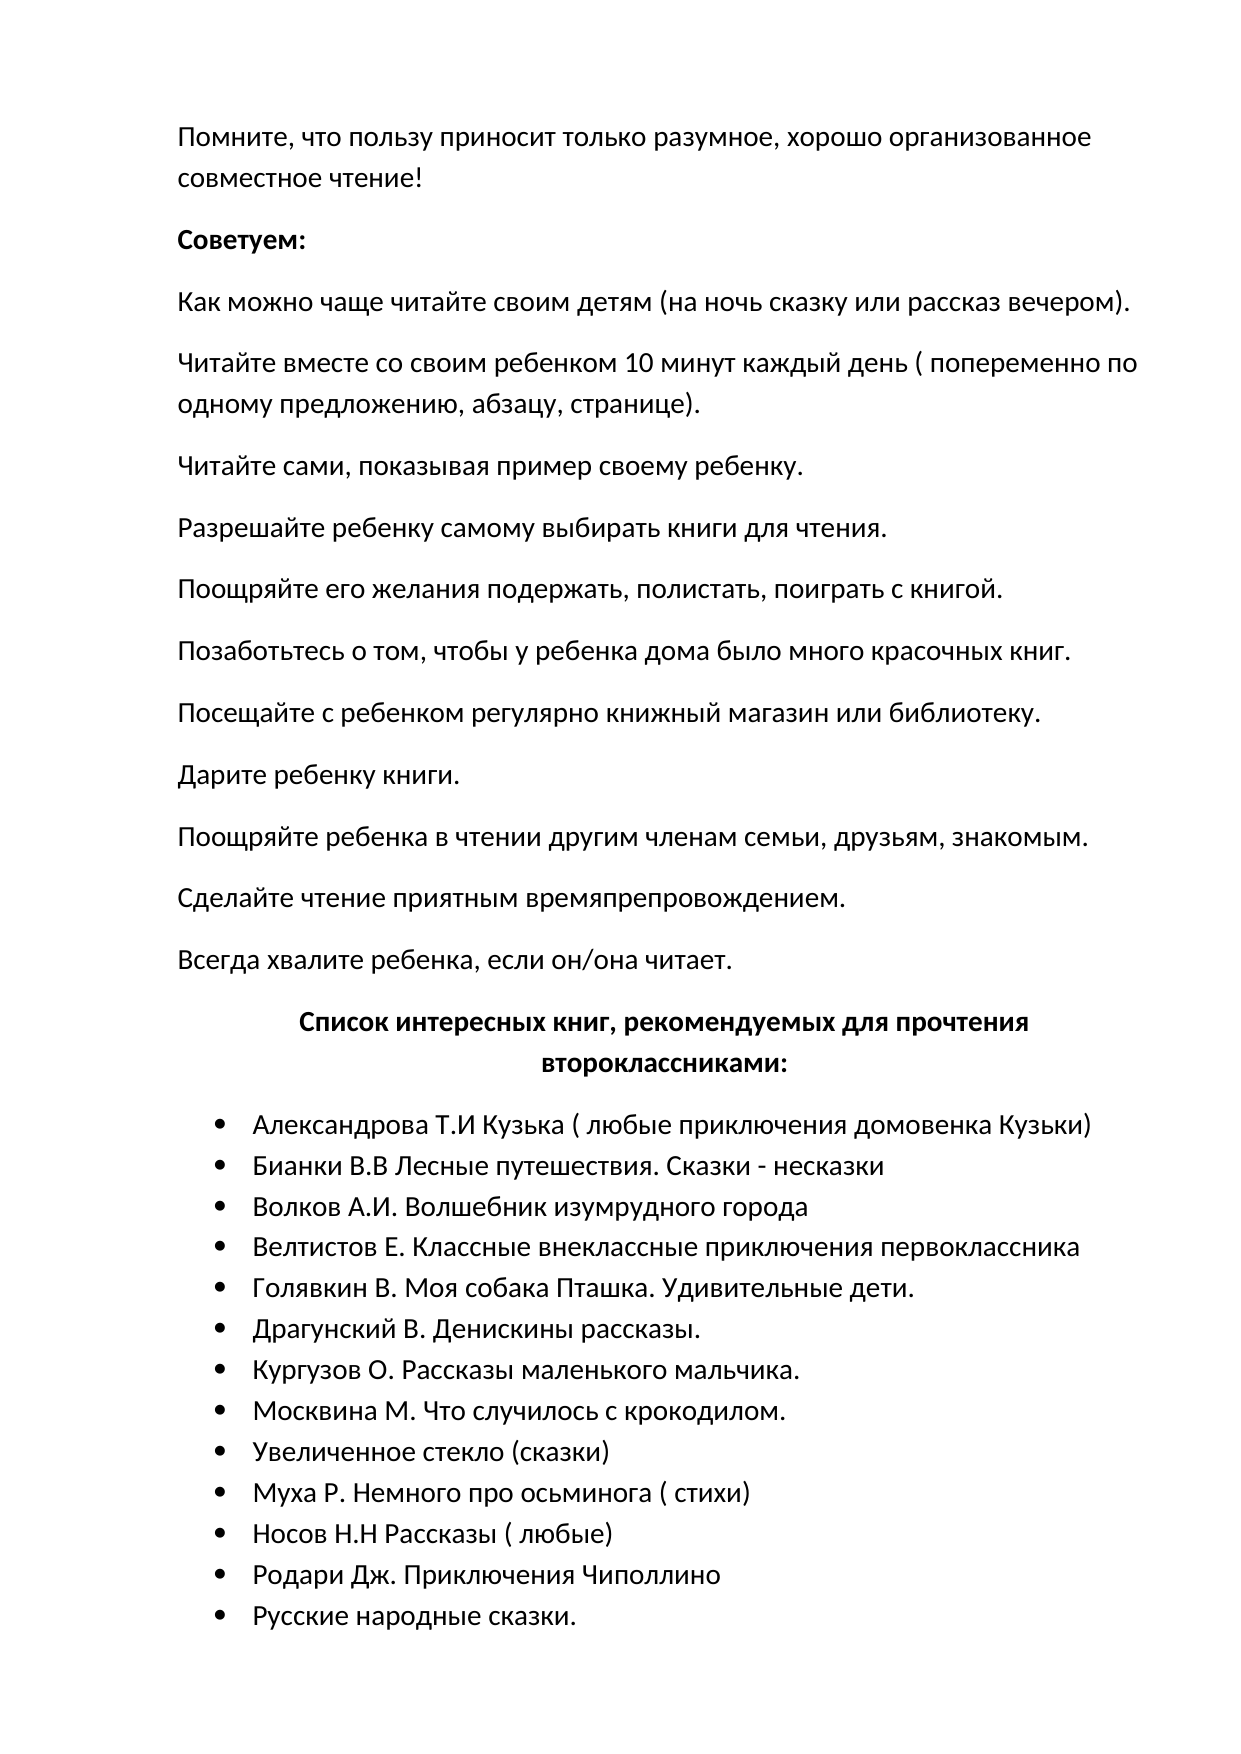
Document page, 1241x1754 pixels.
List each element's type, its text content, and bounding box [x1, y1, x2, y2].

text Разрешайте ребенку самому выбирать книги для чтения. [177, 509, 1152, 544]
text Всегда хвалите ребенка, если он/она читает. [177, 941, 1152, 977]
list Москвина М. Что случилось с крокодилом. [215, 1392, 1152, 1428]
list Бианки В.В Лесные путешествия. Сказки - несказки [215, 1147, 1152, 1182]
list Драгунский В. Денискины рассказы. [215, 1310, 1152, 1346]
text Сделайте чтение приятным времяпрепровождением. [177, 879, 1152, 915]
text Как можно чаще читайте своим детям (на ночь сказку или рассказ вечером). [177, 283, 1152, 318]
list Родари Дж. Приключения Чиполлино [215, 1556, 1152, 1592]
text Список интересных книг, рекомендуемых для прочтения второклассниками: [177, 1003, 1152, 1079]
list Голявкин В. Моя собака Пташка. Удивительные дети. [215, 1269, 1152, 1305]
text Поощряйте его желания подержать, полистать, поиграть с книгой. [177, 571, 1152, 606]
text Помните, что пользу приносит только разумное, хорошо организованное совместное чтение! [177, 118, 1152, 195]
list Муха Р. Немного про осьминога ( стихи) [215, 1474, 1152, 1510]
text Поощряйте ребенка в чтении другим членам семьи, друзьям, знакомым. [177, 818, 1152, 853]
list Носов Н.Н Рассказы ( любые) [215, 1515, 1152, 1551]
text Посещайте с ребенком регулярно книжный магазин или библиотеку. [177, 694, 1152, 730]
list Александрова Т.И Кузька ( любые приключения домовенка Кузьки) [215, 1106, 1152, 1141]
text Читайте вместе со своим ребенком 10 минут каждый день ( попеременно по одному предложению, абзацу, странице). [177, 344, 1152, 421]
list Увеличенное стекло (сказки) [215, 1433, 1152, 1469]
text Читайте сами, показывая пример своему ребенку. [177, 447, 1152, 483]
list Велтистов Е. Классные внеклассные приключения первоклассника [215, 1228, 1152, 1264]
list Русские народные сказки. [215, 1597, 1152, 1633]
text Советуем: [177, 221, 1152, 256]
list Кургузов О. Рассказы маленького мальчика. [215, 1351, 1152, 1387]
text Дарите ребенку книги. [177, 756, 1152, 792]
text Позаботьтесь о том, чтобы у ребенка дома было много красочных книг. [177, 632, 1152, 668]
list Волков А.И. Волшебник изумрудного города [215, 1188, 1152, 1223]
